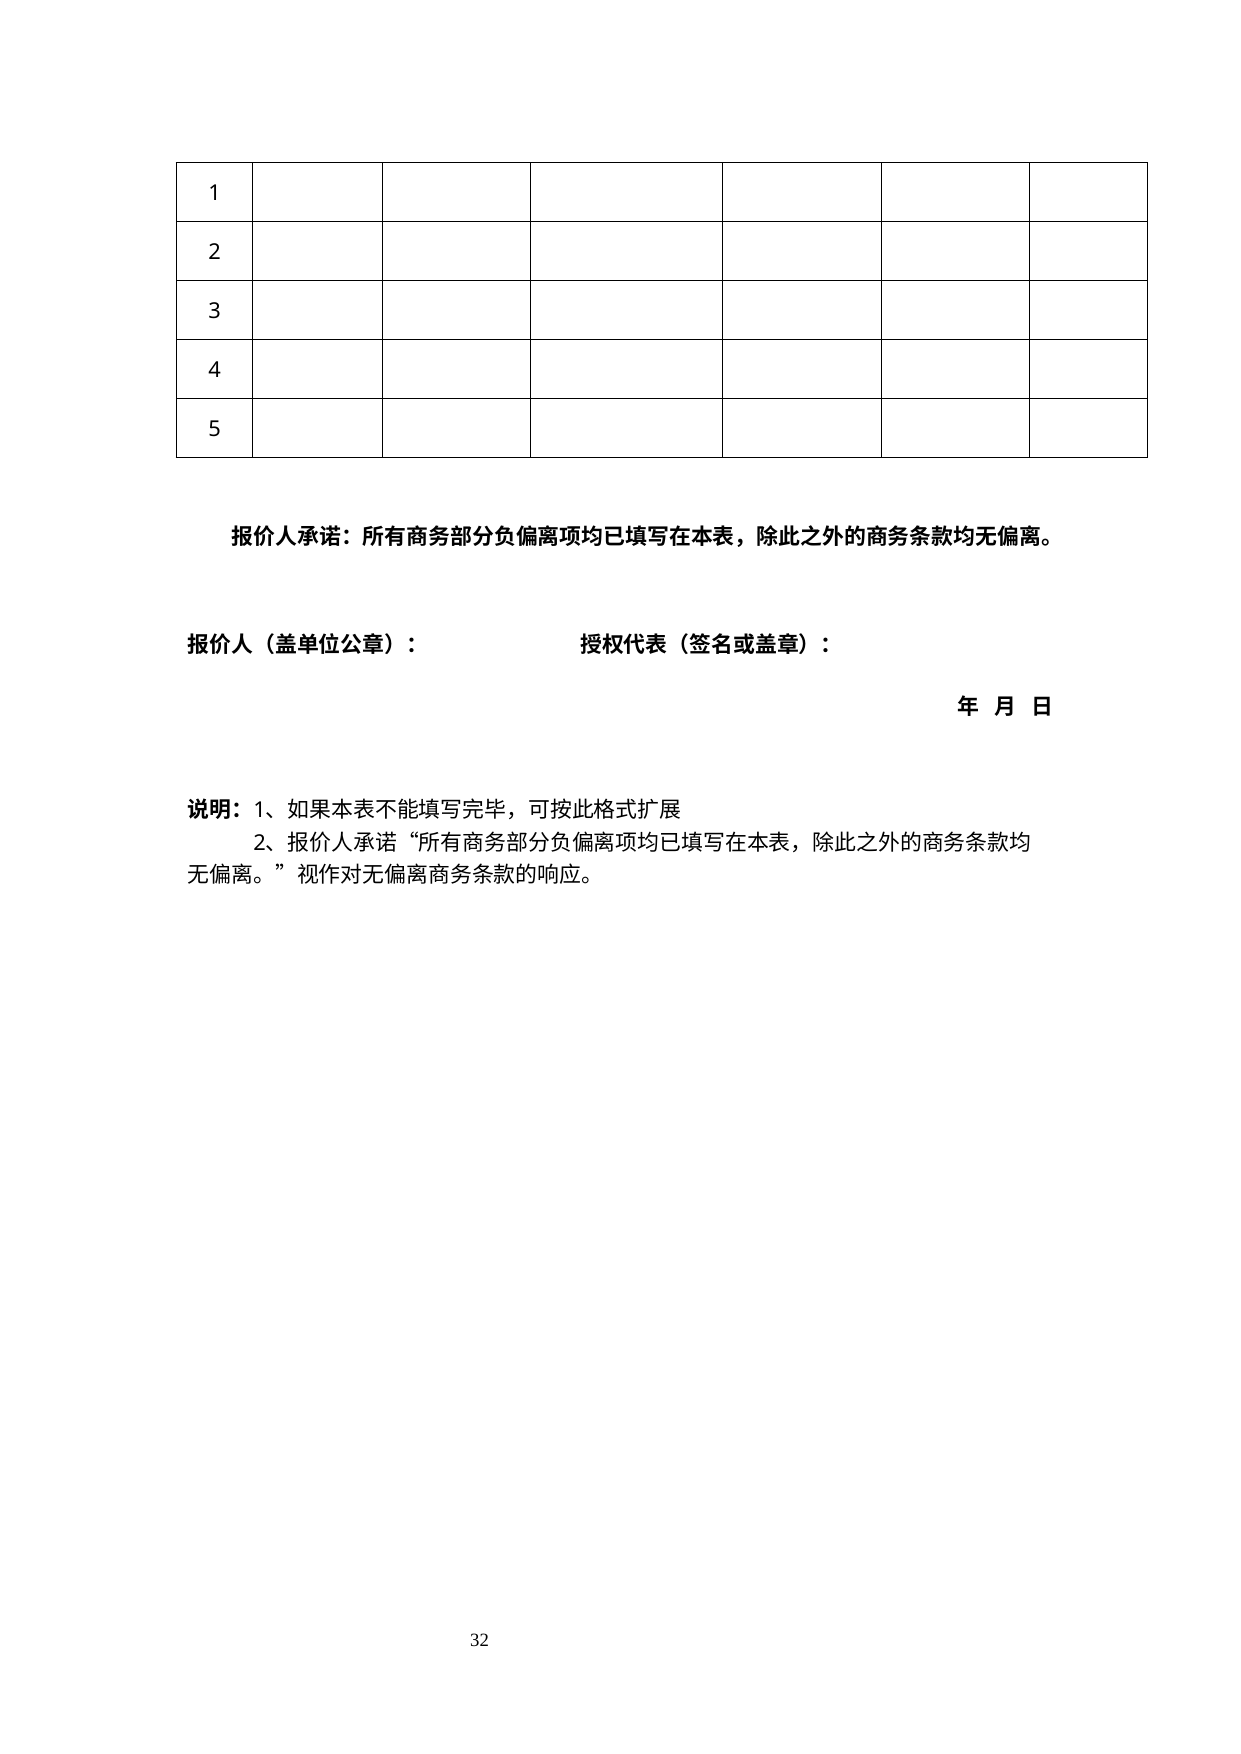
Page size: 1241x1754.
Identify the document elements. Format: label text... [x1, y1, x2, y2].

table_cell 2 [177, 222, 252, 280]
table_cell [383, 163, 530, 221]
table_cell [1030, 399, 1147, 457]
table_cell [253, 340, 382, 398]
text 年 月 日 [187, 664, 1053, 727]
table_cell [882, 222, 1029, 280]
table_cell 4 [177, 340, 252, 398]
table_cell [253, 281, 382, 339]
table_cell 3 [177, 281, 252, 339]
text 2、报价人承诺“所有商务部分负偏离项均已填写在本表，除此之外的商务条款均无偏离。”视作对无偏离商务条款的响应。 [187, 824, 1053, 889]
table_cell [253, 399, 382, 457]
table_cell [383, 340, 530, 398]
table_cell [531, 281, 722, 339]
table_cell [723, 340, 881, 398]
table_cell [723, 222, 881, 280]
table_cell 5 [177, 399, 252, 457]
table_cell [253, 222, 382, 280]
table_cell 1 [177, 163, 252, 221]
table_cell [723, 399, 881, 457]
text 说明：1、如果本表不能填写完毕，可按此格式扩展 [187, 792, 1053, 824]
table_cell [723, 163, 881, 221]
table_cell [1030, 163, 1147, 221]
table_cell [882, 281, 1029, 339]
table_cell [1030, 281, 1147, 339]
table_cell [531, 399, 722, 457]
text 报价人（盖单位公章）： 授权代表（签名或盖章）： [187, 602, 1053, 664]
table_cell [882, 399, 1029, 457]
table_cell [531, 222, 722, 280]
table_cell [383, 399, 530, 457]
table_cell [531, 340, 722, 398]
text 报价人承诺：所有商务部分负偏离项均已填写在本表，除此之外的商务条款均无偏离。 [187, 506, 1053, 554]
table_cell [383, 222, 530, 280]
table_cell [1030, 340, 1147, 398]
table_cell [882, 163, 1029, 221]
table_cell [882, 340, 1029, 398]
table_cell [383, 281, 530, 339]
table_cell [1030, 222, 1147, 280]
table_cell [723, 281, 881, 339]
table_cell [531, 163, 722, 221]
table_cell [253, 163, 382, 221]
